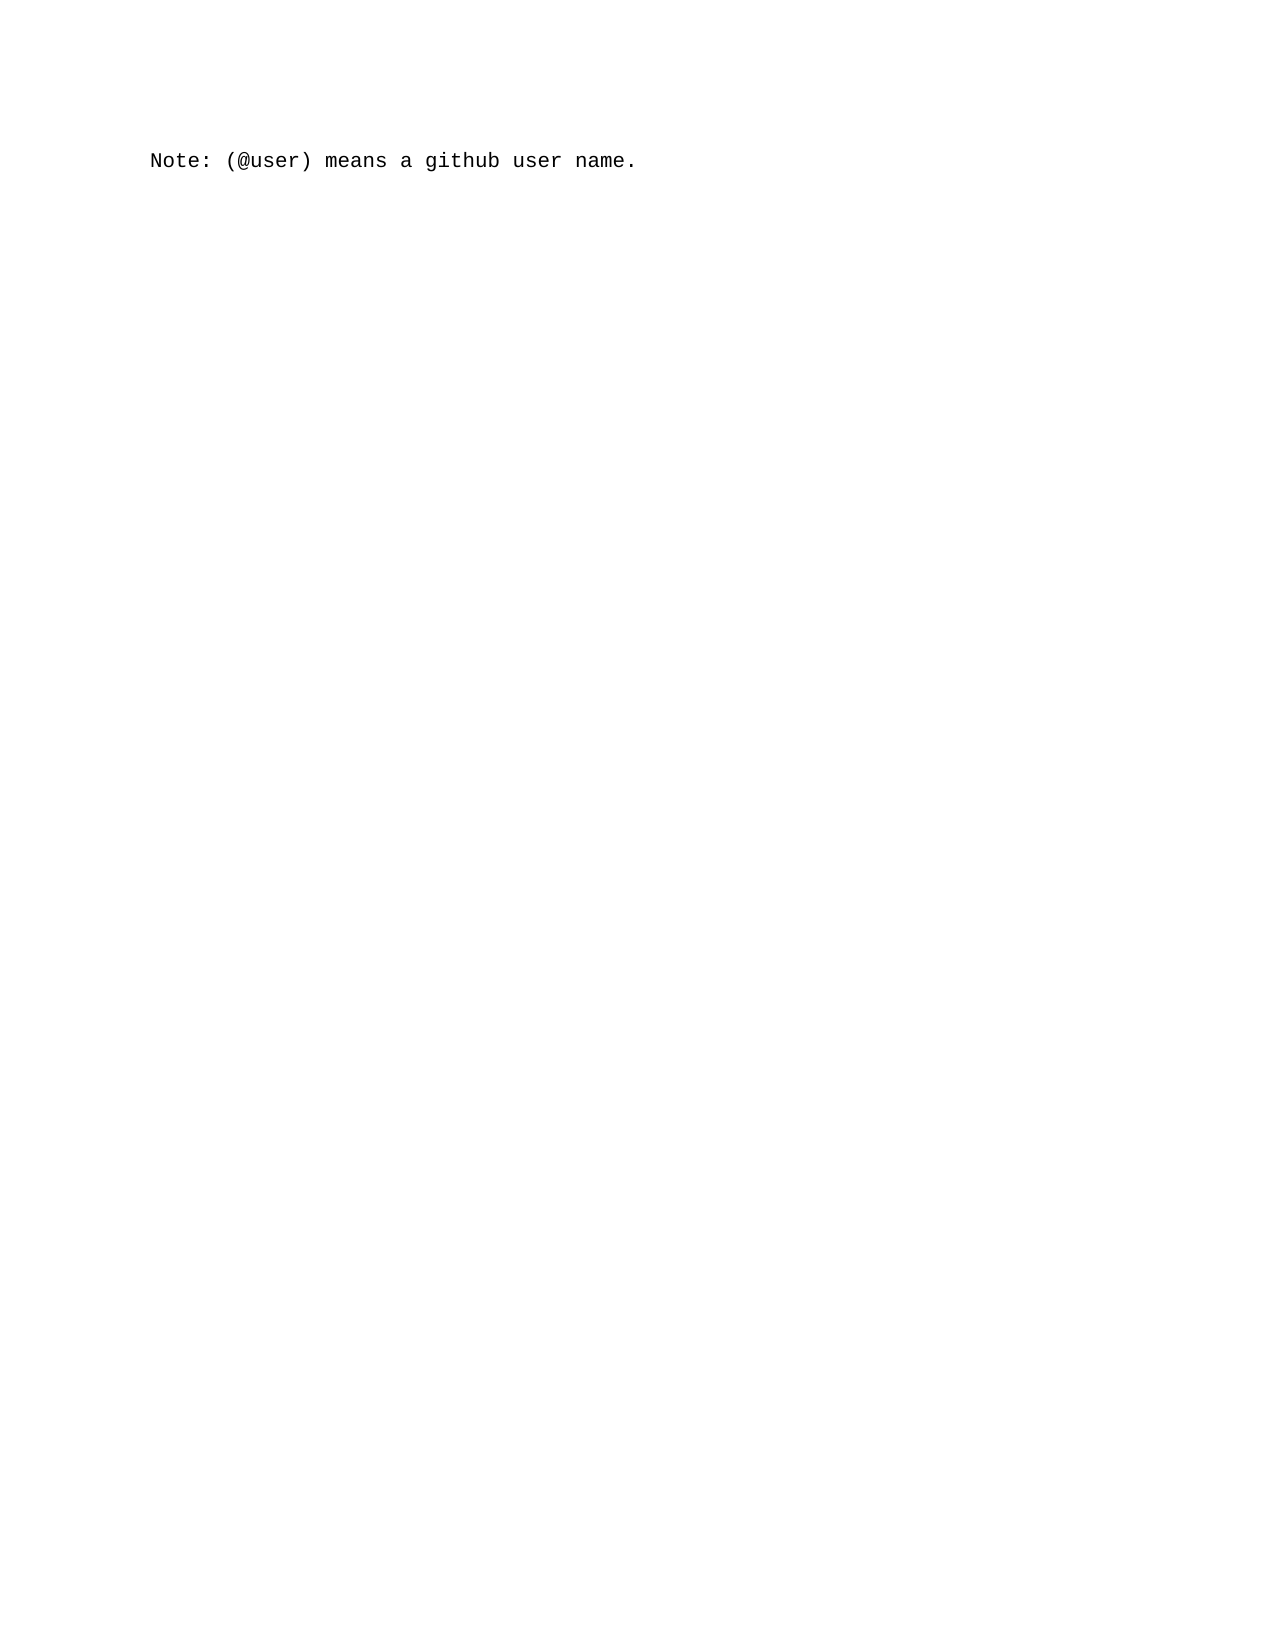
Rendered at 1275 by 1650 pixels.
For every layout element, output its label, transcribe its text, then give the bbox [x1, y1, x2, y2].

text Note: (@user) means a github user name. [150, 150, 1125, 174]
